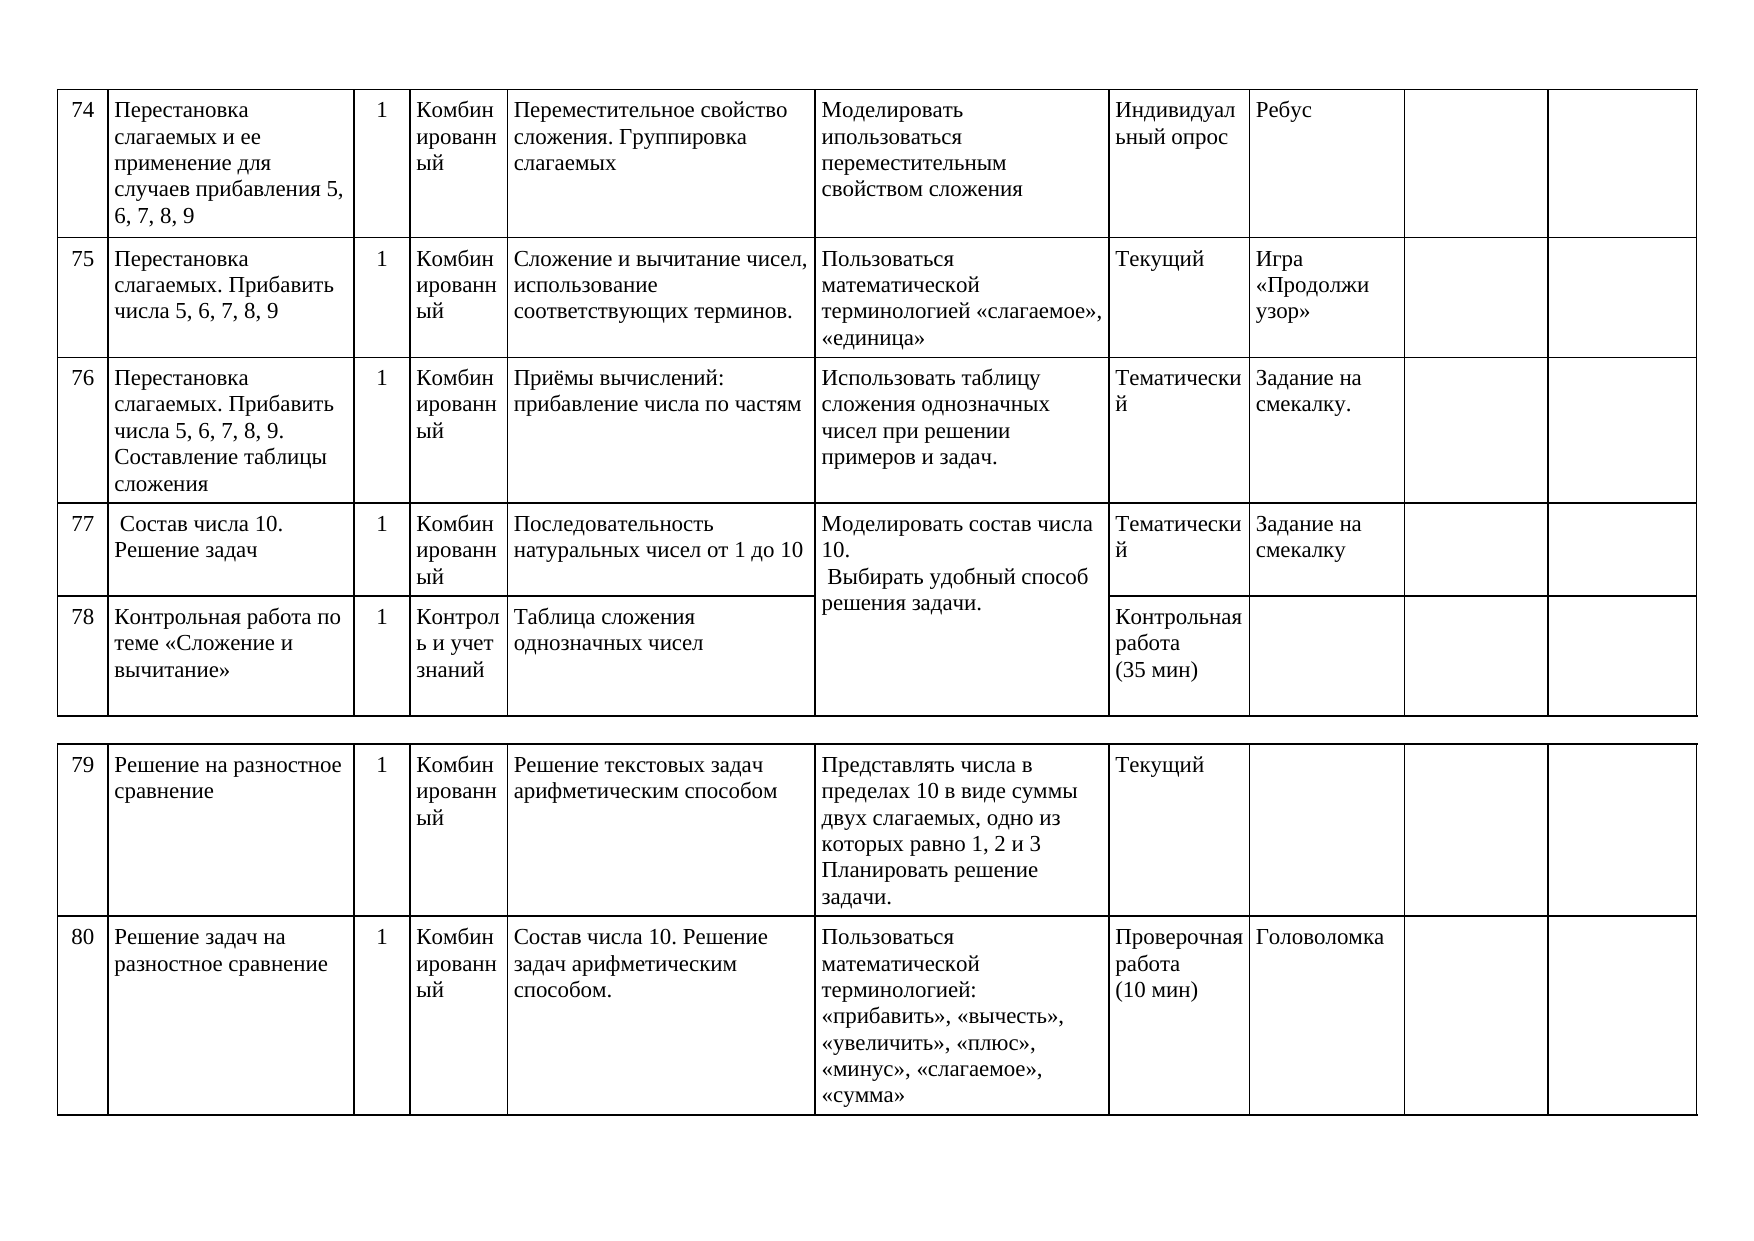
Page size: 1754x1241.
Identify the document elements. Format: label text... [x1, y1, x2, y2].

table_header Решение на разностное сравнение [109, 745, 353, 915]
table_cell [1549, 90, 1696, 237]
table_cell 77 [58, 504, 107, 595]
table_cell [1405, 358, 1547, 502]
table_cell Контроль и учет знаний [411, 597, 507, 715]
table_cell 1 [355, 90, 409, 237]
table_cell [1549, 358, 1696, 502]
table_cell 75 [58, 238, 107, 356]
table_cell Сложение и вычитание чисел, использование соответствующих терминов. [508, 238, 814, 356]
table_header Решение текстовых задач арифметическим способом [508, 745, 814, 915]
table_cell [1549, 504, 1696, 595]
table_cell [1405, 597, 1547, 715]
table_cell Проверочная работа (10 мин) [1110, 917, 1249, 1114]
table_cell Переместительное свойство сложения. Группировка слагаемых [508, 90, 814, 237]
table_cell [1405, 504, 1547, 595]
table_cell Решение задач на разностное сравнение [109, 917, 353, 1114]
table_cell Использовать таблицу сложения однозначных чисел при решении примеров и задач. [816, 358, 1108, 502]
table_header [1549, 745, 1696, 915]
table_cell Комбинированный [411, 238, 507, 356]
table_cell 74 [58, 90, 107, 237]
table_cell Ребус [1250, 90, 1404, 237]
table_cell Текущий [1110, 238, 1249, 356]
table_cell Перестановка слагаемых. Прибавить числа 5, 6, 7, 8, 9 [109, 238, 353, 356]
table_header [1405, 745, 1547, 915]
table_cell 1 [355, 238, 409, 356]
table_cell Таблица сложения однозначных чисел [508, 597, 814, 715]
table_header Представлять числа в пределах 10 в виде суммы двух слагаемых, одно из которых равно 1, 2 и 3 Планировать решение задачи. [816, 745, 1108, 915]
table_cell [1250, 597, 1404, 715]
table_cell 1 [355, 358, 409, 502]
table_cell Комбинированный [411, 358, 507, 502]
table_cell Перестановка слагаемых. Прибавить числа 5, 6, 7, 8, 9. Составление таблицы сложения [109, 358, 353, 502]
table_header 1 [355, 745, 409, 915]
table_cell Приёмы вычислений: прибавление числа по частям [508, 358, 814, 502]
table_cell Индивидуальный опрос [1110, 90, 1249, 237]
table_cell Тематический [1110, 358, 1249, 502]
table_header Текущий [1110, 745, 1249, 915]
table_cell 78 [58, 597, 107, 715]
table_cell Моделировать ипользоваться переместительным свойством сложения [816, 90, 1108, 237]
table_cell Контрольная работа по теме «Сложение и вычитание» [109, 597, 353, 715]
table_cell 80 [58, 917, 107, 1114]
table_cell [1549, 917, 1696, 1114]
table_cell Головоломка [1250, 917, 1404, 1114]
table_cell Перестановка слагаемых и ее применение для случаев прибавления 5, 6, 7, 8, 9 [109, 90, 353, 237]
table_cell Последовательность натуральных чисел от 1 до 10 [508, 504, 814, 595]
table_header Комбинированный [411, 745, 507, 915]
table_cell Пользоваться математической терминологией «слагаемое», «единица» [816, 238, 1108, 356]
table_cell Пользоваться математической терминологией: «прибавить», «вычесть», «увеличить», «плюс», «минус», «слагаемое», «сумма» [816, 917, 1108, 1114]
table_cell [1549, 597, 1696, 715]
table_cell 1 [355, 597, 409, 715]
table_cell Игра «Продолжи узор» [1250, 238, 1404, 356]
table_cell 1 [355, 504, 409, 595]
table_cell Комбинированный [411, 917, 507, 1114]
table_cell Задание на смекалку [1250, 504, 1404, 595]
table_cell 1 [355, 917, 409, 1114]
table_cell [1549, 238, 1696, 356]
table_cell Контрольная работа (35 мин) [1110, 597, 1249, 715]
table_cell Состав числа 10. Решение задач [109, 504, 353, 595]
table_cell [1405, 917, 1547, 1114]
table_header 79 [58, 745, 107, 915]
table_cell Комбинированный [411, 90, 507, 237]
table_cell Состав числа 10. Решение задач арифметическим способом. [508, 917, 814, 1114]
table_cell Комбинированный [411, 504, 507, 595]
table_header [1250, 745, 1404, 915]
table_cell Тематический [1110, 504, 1249, 595]
table_cell 76 [58, 358, 107, 502]
table_cell [1405, 238, 1547, 356]
table_cell [1405, 90, 1547, 237]
table_cell Моделировать состав числа 10. Выбирать удобный способ решения задачи. [816, 504, 1108, 715]
table_cell Задание на смекалку. [1250, 358, 1404, 502]
